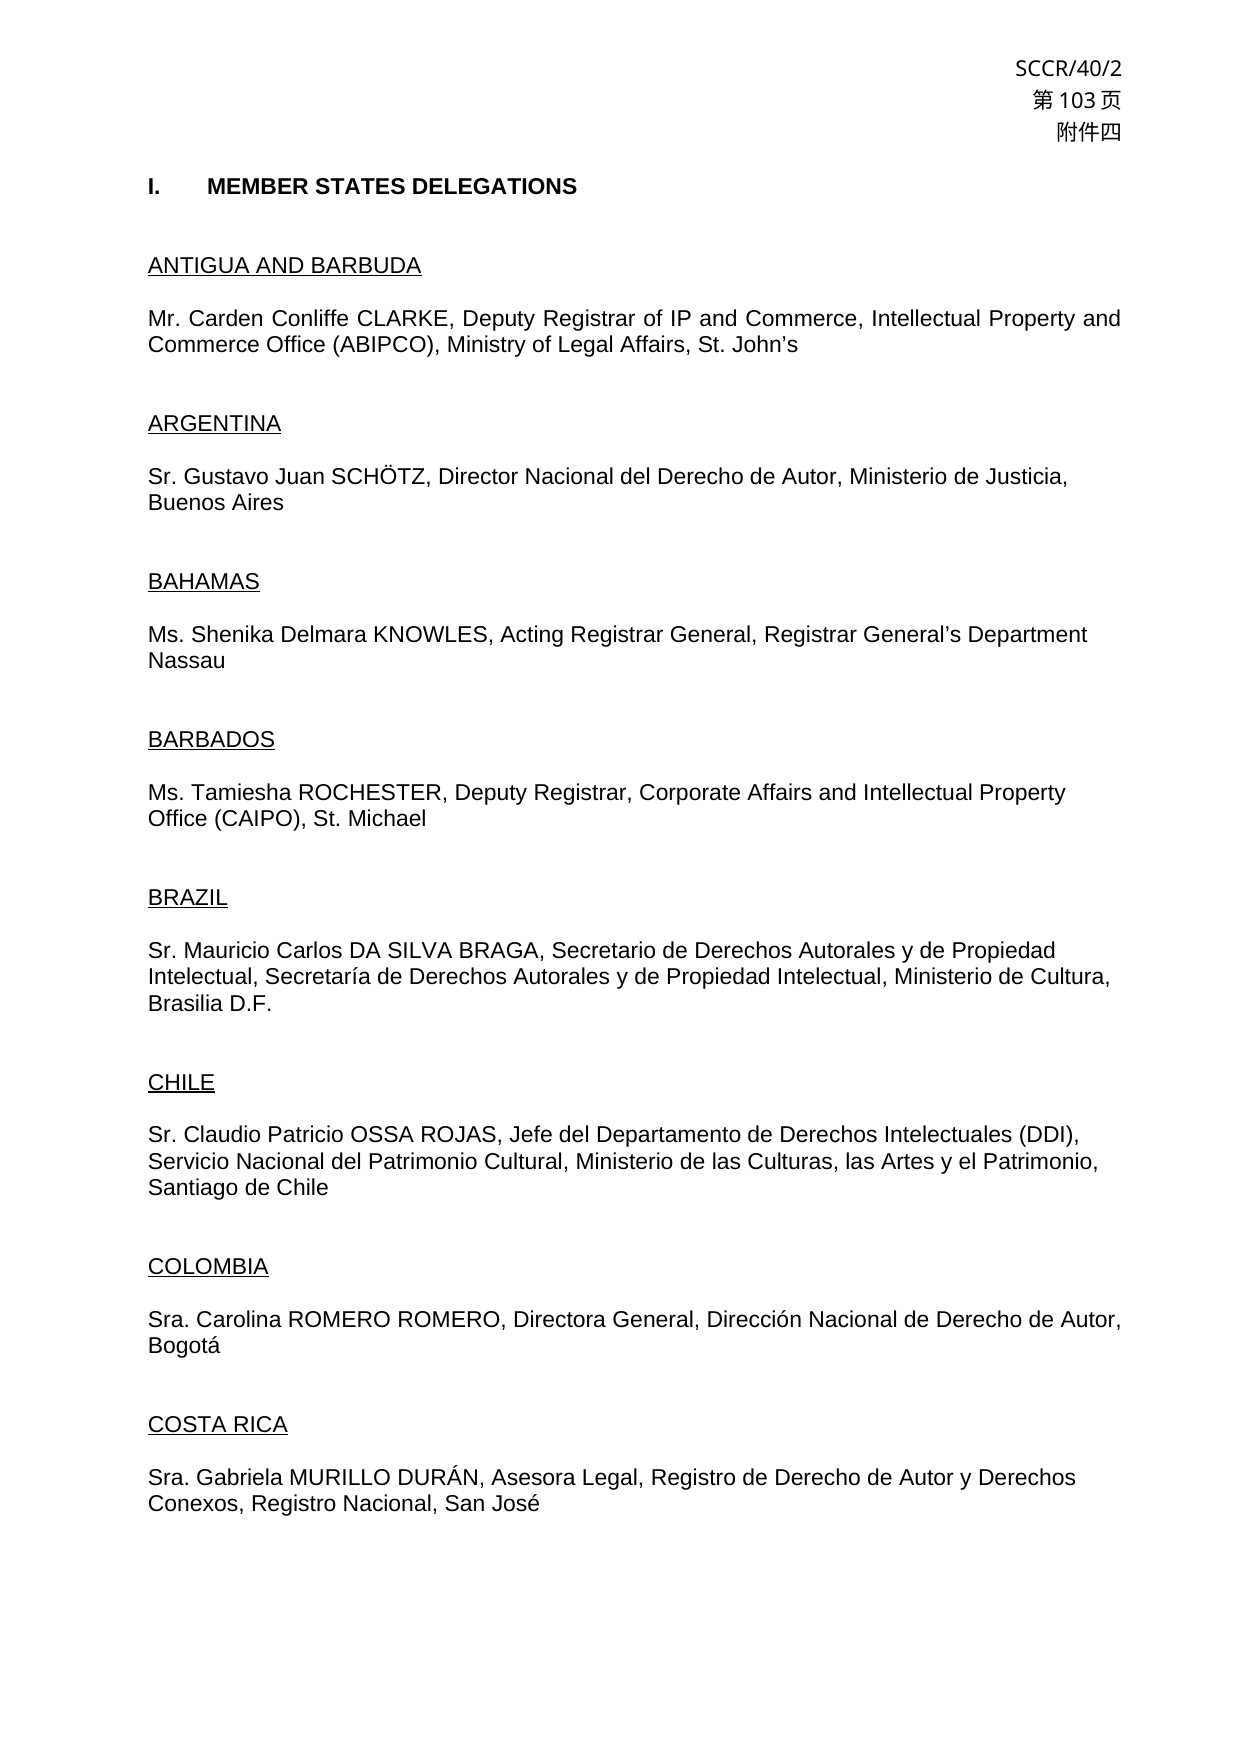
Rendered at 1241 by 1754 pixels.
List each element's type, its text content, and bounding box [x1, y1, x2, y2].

text COLOMBIA [148, 1253, 1122, 1279]
text Nassau [148, 647, 1122, 673]
text Sra. Carolina ROMERO ROMERO, Directora General, Dirección Nacional de Derecho de Autor, Bogotá [148, 1306, 1122, 1359]
text COSTA RICA [148, 1411, 1122, 1438]
text ARGENTINA [148, 410, 1122, 436]
text CHILE [148, 1069, 1122, 1095]
text BAHAMAS [148, 568, 1122, 594]
text BRAZIL [148, 884, 1122, 911]
text Ms. Tamiesha ROCHESTER, Deputy Registrar, Corporate Affairs and Intellectual Property Office (CAIPO), St. Michael [148, 779, 1122, 832]
text Sr. Claudio Patricio OSSA ROJAS, Jefe del Departamento de Derechos Intelectuales (DDI), Servicio Nacional del Patrimonio Cultural, Ministerio de las Culturas, las Artes y el Patrimonio, Santiago de Chile [148, 1121, 1122, 1201]
text Mr. Carden Conliffe CLARKE, Deputy Registrar of IP and Commerce, Intellectual Property and Commerce Office (ABIPCO), Ministry of Legal Affairs, St. John’s [148, 304, 1122, 357]
text Sra. Gabriela MURILLO DURÁN, Asesora Legal, Registro de Derecho de Autor y Derechos Conexos, Registro Nacional, San José [148, 1464, 1122, 1517]
text Ms. Shenika Delmara KNOWLES, Acting Registrar General, Registrar General’s Department [148, 621, 1122, 647]
text I. MEMBER STATES DELEGATIONS [148, 173, 1122, 199]
text Sr. Mauricio Carlos da Silva Braga, Secretario de Derechos Autorales y de Propiedad Intelectual, Secretaría de Derechos Autorales y de Propiedad Intelectual, Ministerio de Cultura, Brasilia D.F. [148, 937, 1122, 1016]
text Sr. Gustavo Juan SCHÖTZ, Director Nacional del Derecho de Autor, Ministerio de Justicia, Buenos Aires [148, 463, 1122, 515]
text ANTIGUA AND BARBUDA [148, 252, 1122, 278]
text BARBADOS [148, 726, 1122, 752]
